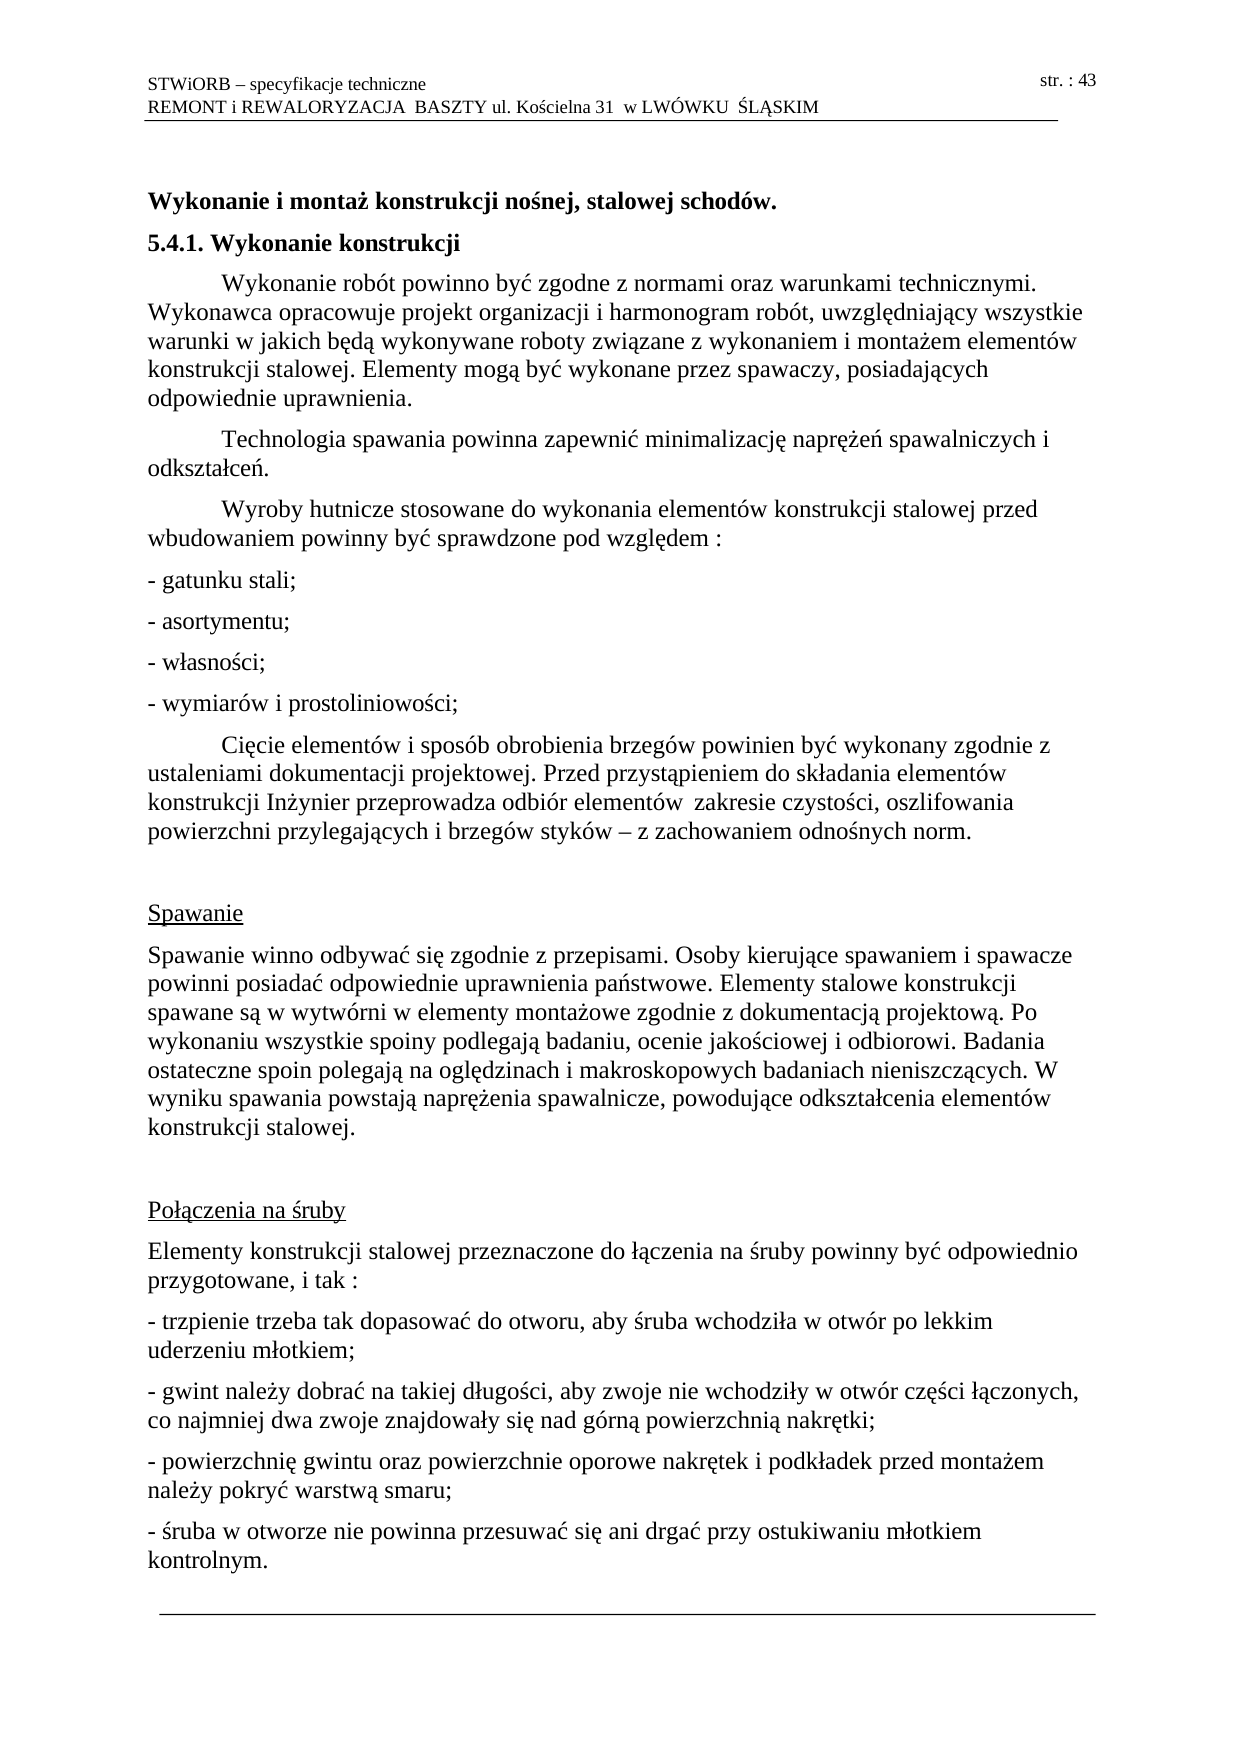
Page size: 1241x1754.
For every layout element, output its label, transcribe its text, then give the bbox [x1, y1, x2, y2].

list asortymentu; [147, 606, 1119, 635]
text Spawanie [147, 898, 1119, 927]
subtitle Wykonanie i montaż konstrukcji nośnej, stalowej schodów. [147, 186, 1119, 215]
text Wyroby hutnicze stosowane do wykonania elementów konstrukcji stalowej przed wbudowaniem powinny być sprawdzone pod względem : [147, 494, 1073, 552]
list trzpienie trzeba tak dopasować do otworu, aby śruba wchodziła w otwór po lekkim uderzeniu młotkiem; [147, 1306, 993, 1363]
list wymiarów i prostoliniowości; [147, 688, 1119, 717]
text Wykonanie robót powinno być zgodne z normami oraz warunkami technicznymi. [221, 268, 1119, 297]
list powierzchnię gwintu oraz powierzchnie oporowe nakrętek i podkładek przed montażem należy pokryć warstwą smaru; [147, 1446, 1044, 1504]
list własności; [147, 647, 1119, 676]
text Spawanie winno odbywać się zgodnie z przepisami. Osoby kierujące spawaniem i spawacze powinni posiadać odpowiednie uprawnienia państwowe. Elementy stalowe konstrukcji spawane są w wytwórni w elementy montażowe zgodnie z dokumentacją projektową. Po wykonaniu wszystkie spoiny podlegają badaniu, ocenie jakościowej i odbiorowi. Badania ostateczne spoin polegają na oględzinach i makroskopowych badaniach nieniszczących. W wyniku spawania powstają naprężenia spawalnicze, powodujące odkształcenia elementów konstrukcji stalowej. [147, 940, 1092, 1141]
text Połączenia na śruby [147, 1195, 1119, 1223]
text 5.4.1. Wykonanie konstrukcji [147, 228, 1119, 256]
text Wykonawca opracowuje projekt organizacji i harmonogram robót, uwzględniający wszystkie warunki w jakich będą wykonywane roboty związane z wykonaniem i montażem elementów konstrukcji stalowej. Elementy mogą być wykonane przez spawaczy, posiadających odpowiednie uprawnienia. [147, 297, 1085, 412]
list gwint należy dobrać na takiej długości, aby zwoje nie wchodziły w otwór części łączonych, co najmniej dwa zwoje znajdowały się nad górną powierzchnią nakrętki; [147, 1376, 1079, 1434]
text Technologia spawania powinna zapewnić minimalizację naprężeń spawalniczych i odkształceń. [147, 424, 1073, 482]
list śruba w otworze nie powinna przesuwać się ani drgać przy ostukiwaniu młotkiem kontrolnym. [147, 1516, 982, 1574]
text Cięcie elementów i sposób obrobienia brzegów powinien być wykonany zgodnie z ustaleniami dokumentacji projektowej. Przed przystąpieniem do składania elementów konstrukcji Inżynier przeprowadza odbiór elementów zakresie czystości, oszlifowania powierzchni przylegających i brzegów styków – z zachowaniem odnośnych norm. [147, 730, 1073, 845]
list gatunku stali; [147, 565, 1119, 593]
text Elementy konstrukcji stalowej przeznaczone do łączenia na śruby powinny być odpowiednio przygotowane, i tak : [147, 1236, 1119, 1293]
